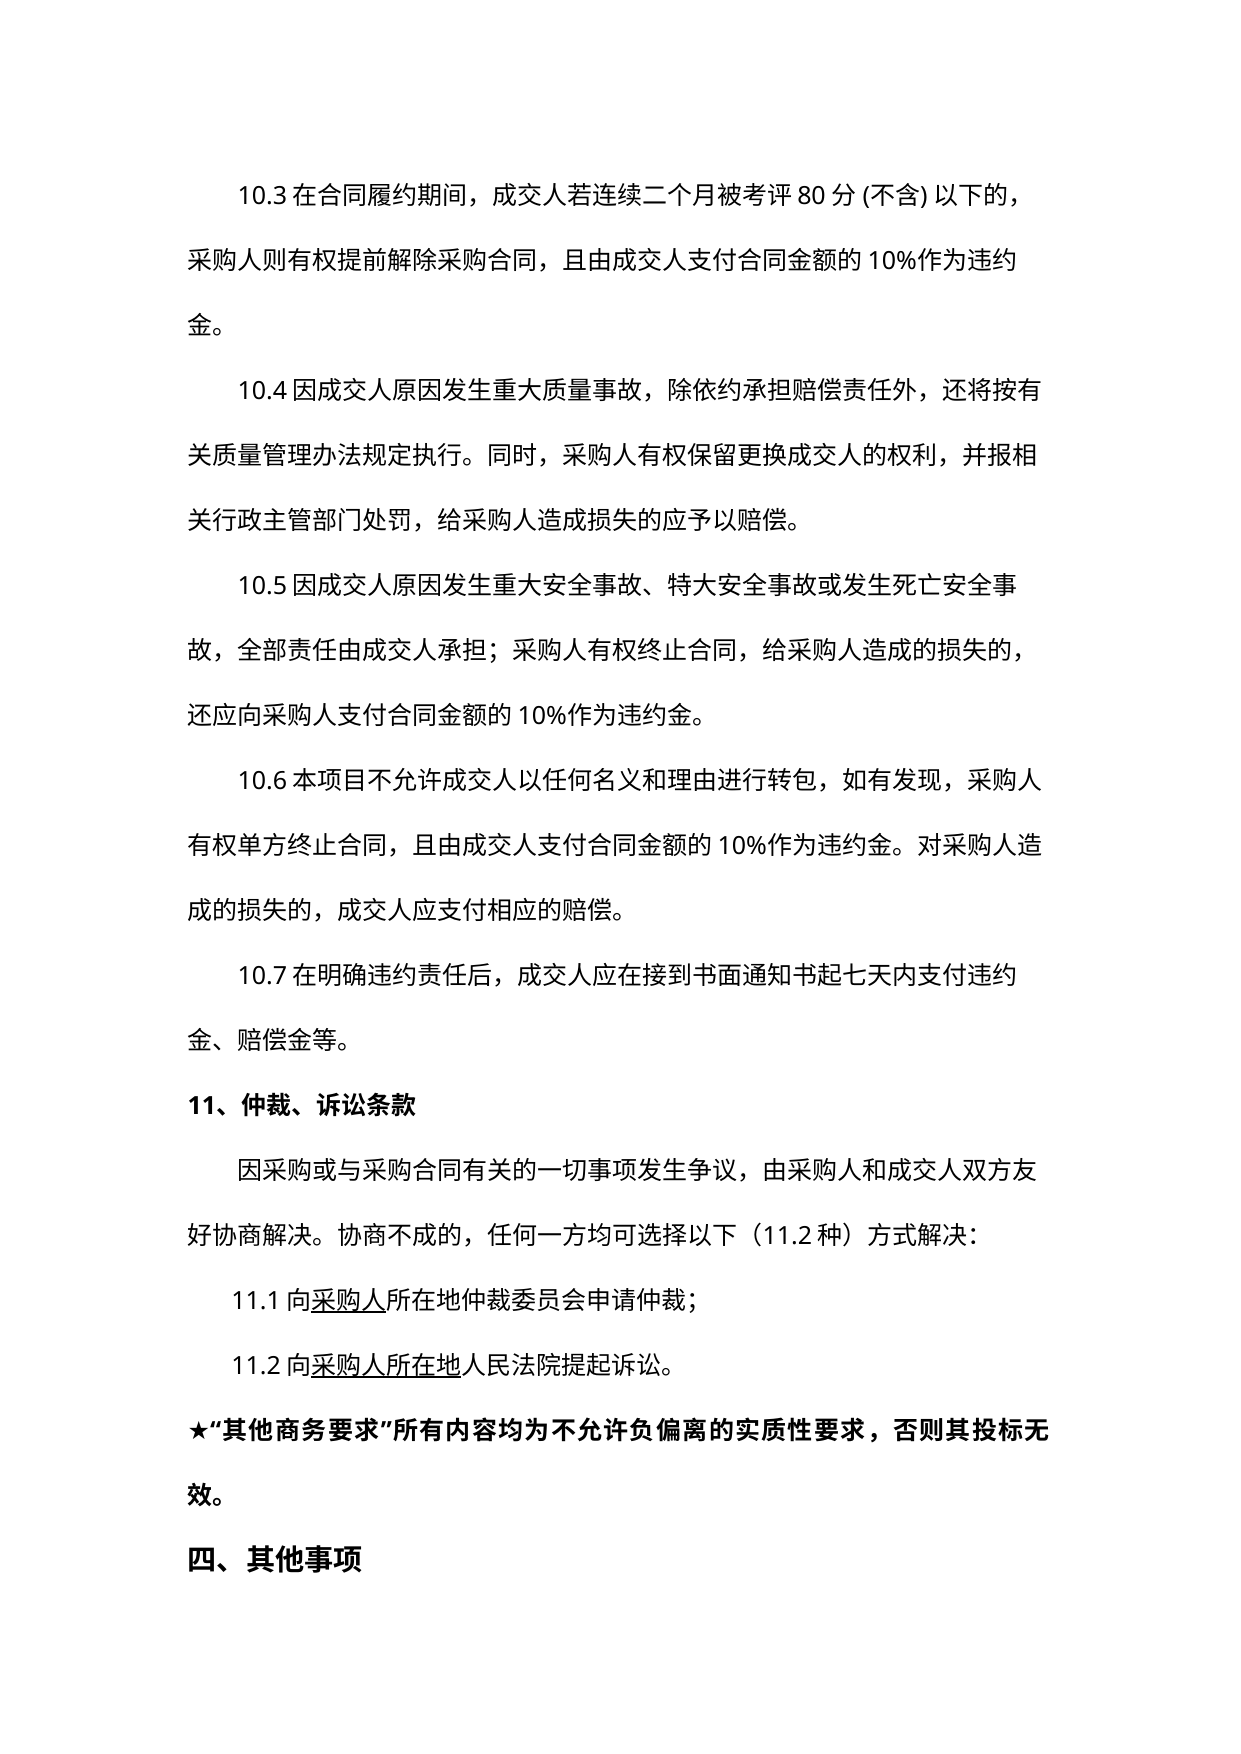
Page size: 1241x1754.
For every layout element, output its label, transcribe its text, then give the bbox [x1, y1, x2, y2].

text ★“其他商务要求”所有内容均为不允许负偏离的实质性要求，否则其投标无效。 [187, 1397, 1053, 1527]
text 10.6本项目不允许成交人以任何名义和理由进行转包，如有发现，采购人有权单方终止合同，且由成交人支付合同金额的10%作为违约金。对采购人造成的损失的，成交人应支付相应的赔偿。 [187, 747, 1053, 942]
text 10.3在合同履约期间，成交人若连续二个月被考评80分 (不含) 以下的，采购人则有权提前解除采购合同，且由成交人支付合同金额的10%作为违约金。 [187, 162, 1053, 357]
text 11.2向采购人所在地人民法院提起诉讼。 [187, 1332, 1053, 1397]
text 10.5因成交人原因发生重大安全事故、特大安全事故或发生死亡安全事故，全部责任由成交人承担；采购人有权终止合同，给采购人造成的损失的，还应向采购人支付合同金额的10%作为违约金。 [187, 552, 1053, 747]
text 11、仲裁、诉讼条款 [187, 1072, 1053, 1137]
text 因采购或与采购合同有关的一切事项发生争议，由采购人和成交人双方友好协商解决。协商不成的，任何一方均可选择以下（11.2种）方式解决： [187, 1137, 1053, 1267]
text 11.1向采购人所在地仲裁委员会申请仲裁； [187, 1267, 1053, 1332]
text 四、其他事项 [187, 1527, 1053, 1592]
text 10.7在明确违约责任后，成交人应在接到书面通知书起七天内支付违约金、赔偿金等。 [187, 942, 1053, 1072]
text 10.4因成交人原因发生重大质量事故，除依约承担赔偿责任外，还将按有关质量管理办法规定执行。同时，采购人有权保留更换成交人的权利，并报相关行政主管部门处罚，给采购人造成损失的应予以赔偿。 [187, 357, 1053, 552]
